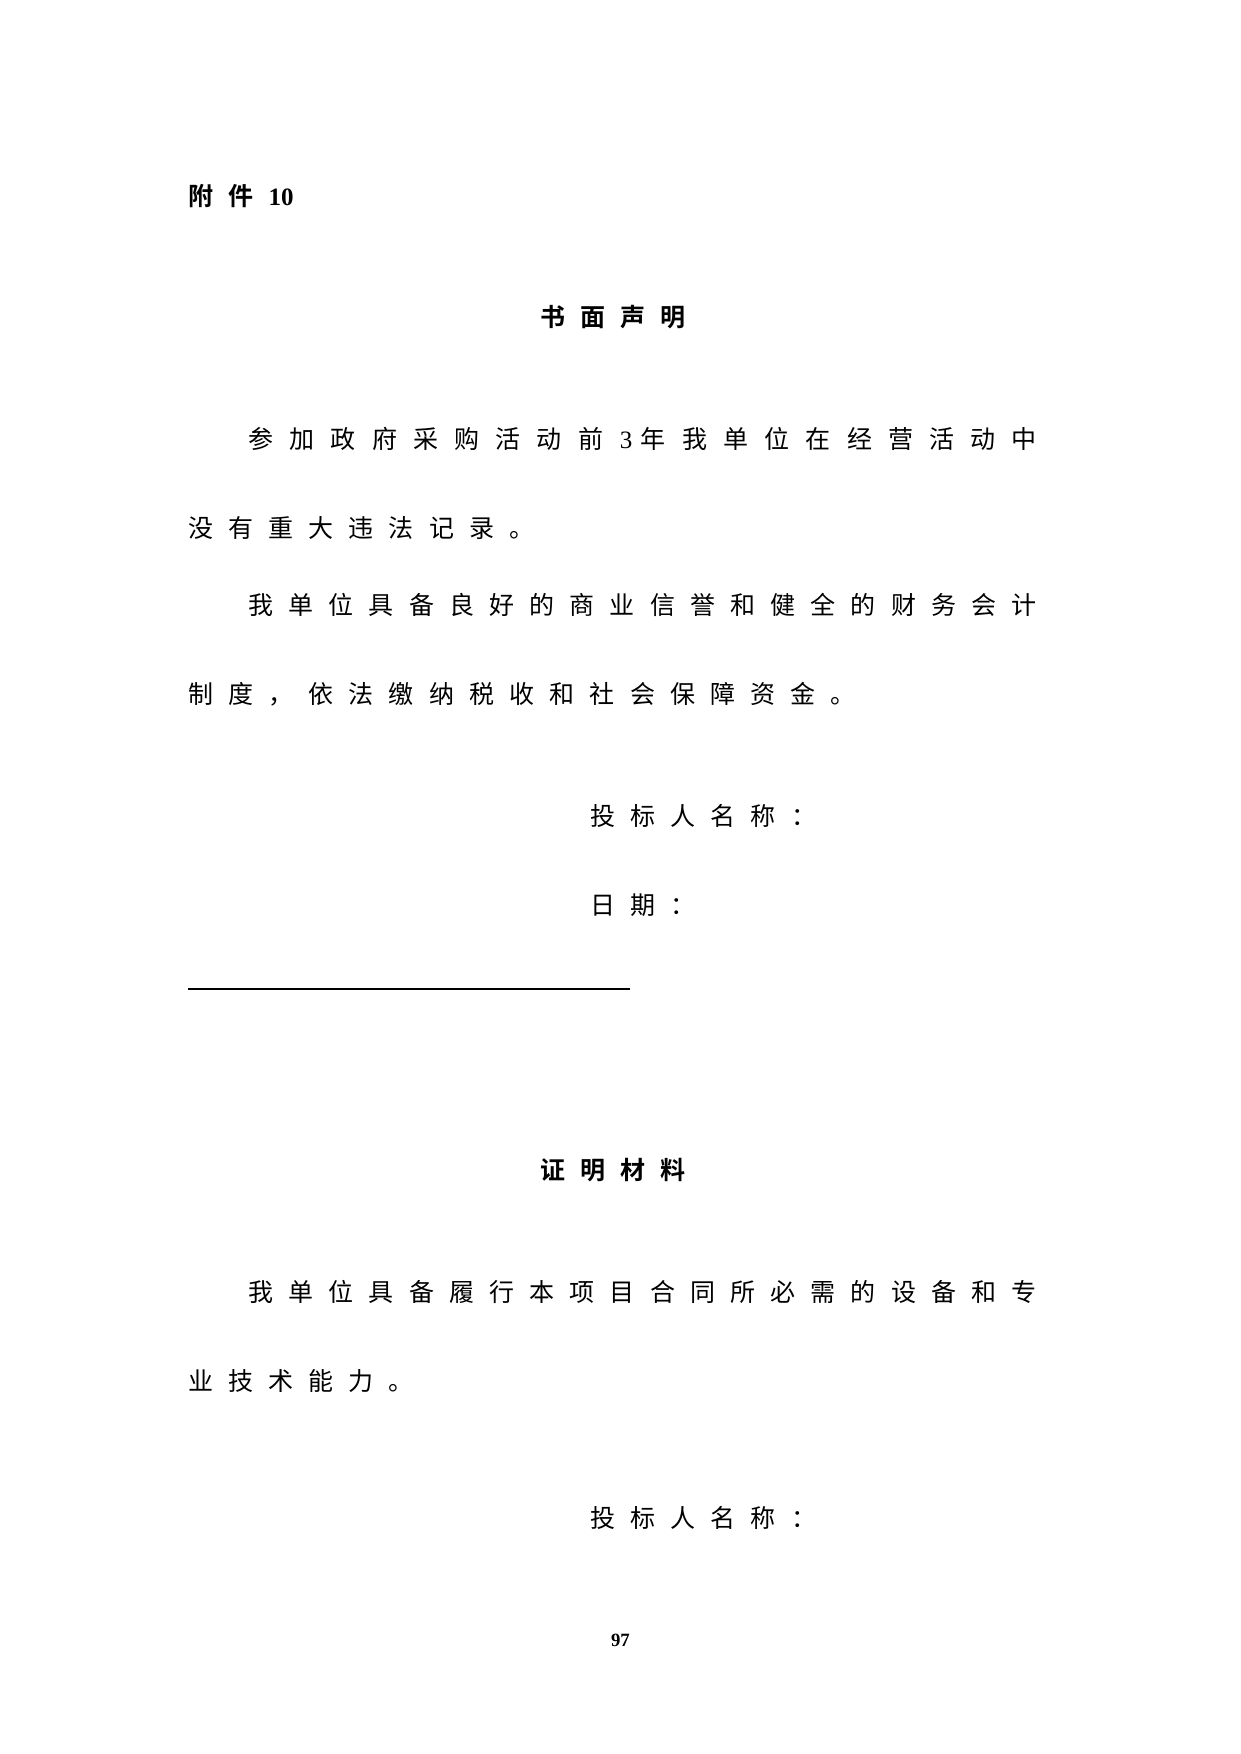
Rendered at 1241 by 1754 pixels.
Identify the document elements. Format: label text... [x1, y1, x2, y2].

list 证明材料 [188, 1139, 1052, 1198]
text 书面声明 [188, 286, 1052, 345]
list 我单位具备履行本项目合同所必需的设备和专业技术能力。 [188, 1261, 1052, 1409]
text 投标人名称： [588, 785, 1052, 844]
text 附件10 [188, 164, 1052, 224]
text 日期： [588, 874, 1052, 933]
list 我单位具备良好的商业信誉和健全的财务会计制度，依法缴纳税收和社会保障资金。 [188, 574, 1052, 723]
text 投标人名称： [588, 1487, 1052, 1546]
list 参加政府采购活动前3年我单位在经营活动中没有重大违法记录。 [188, 408, 1052, 556]
